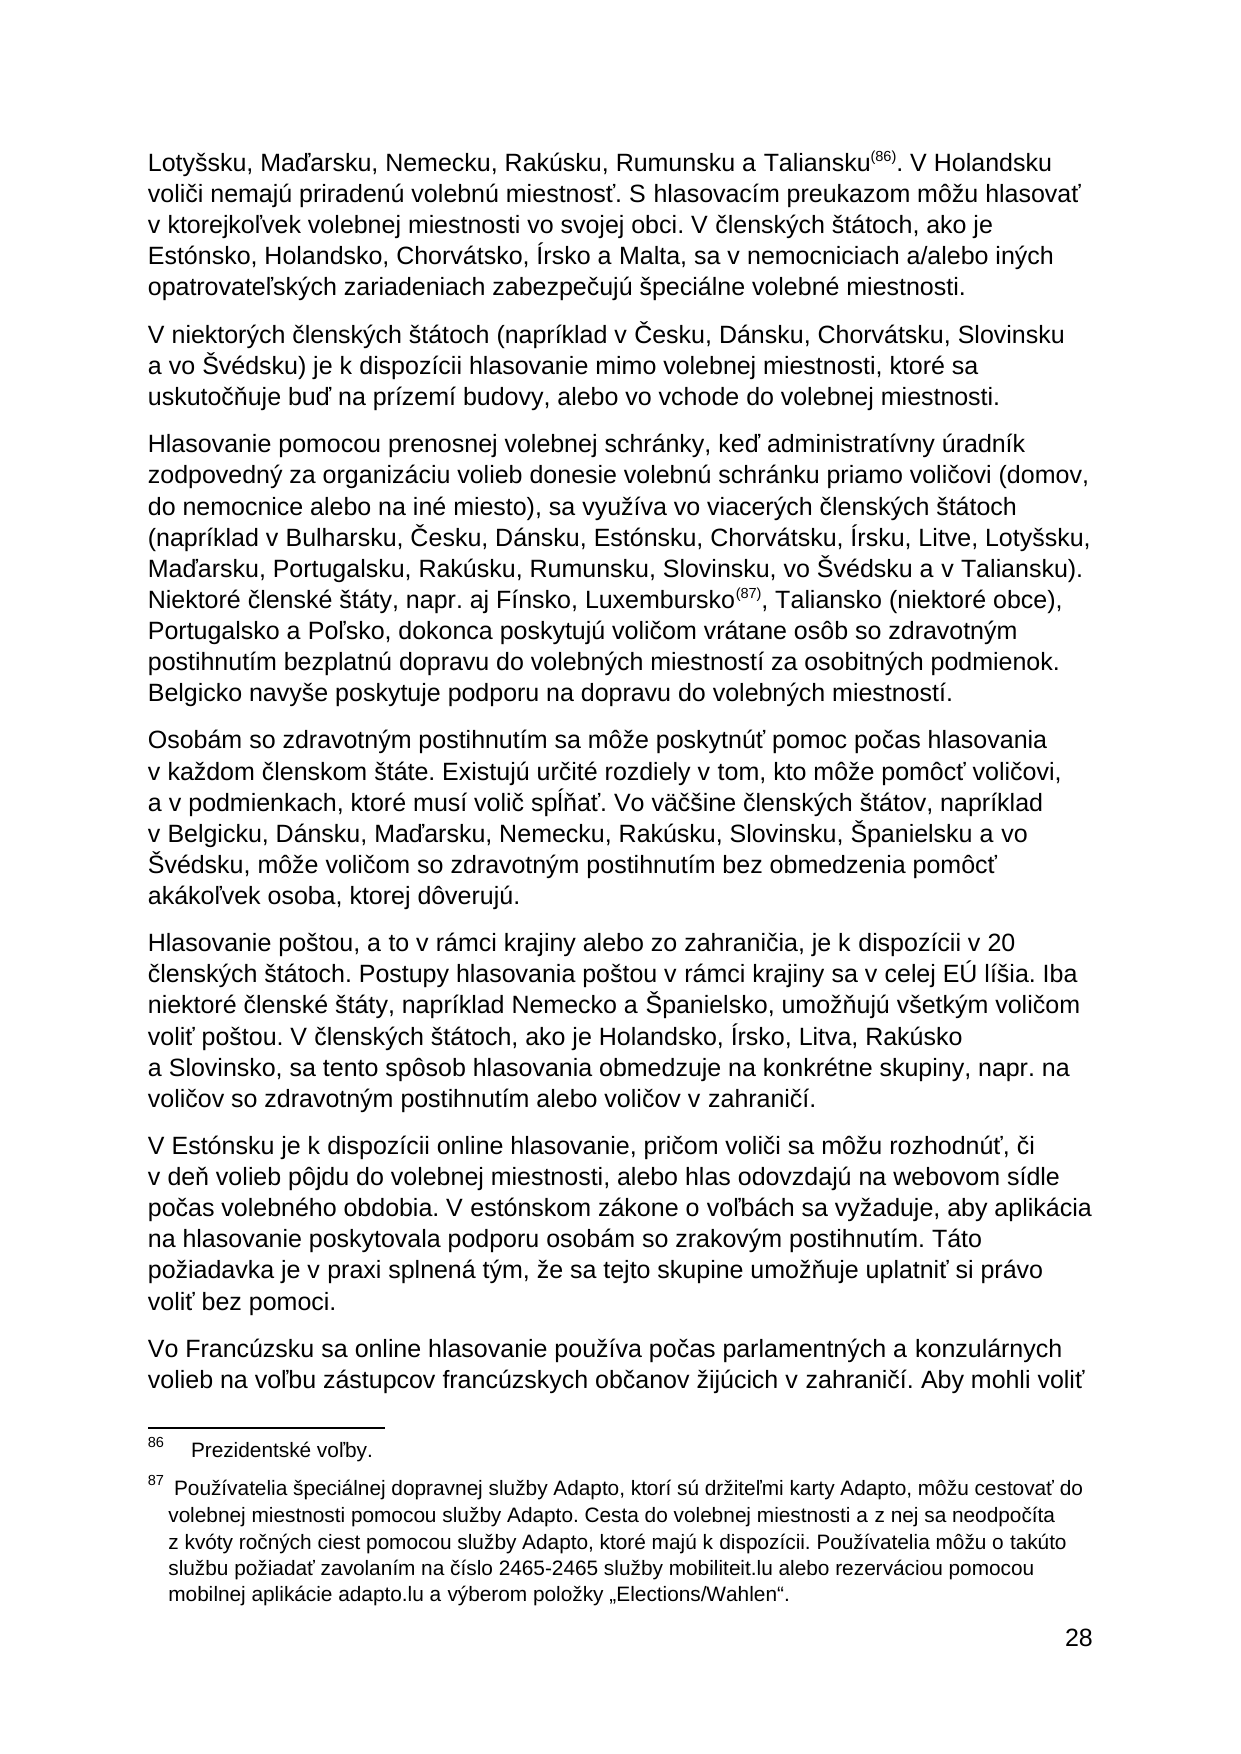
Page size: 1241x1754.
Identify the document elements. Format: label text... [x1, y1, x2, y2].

text Osobám so zdravotným postihnutím sa môže poskytnúť pomoc počas hlasovania v každom členskom štáte. Existujú určité rozdiely v tom, kto môže pomôcť voličovi, a v podmienkach, ktoré musí volič spĺňať. Vo väčšine členských štátov, napríklad v Belgicku, Dánsku, Maďarsku, Nemecku, Rakúsku, Slovinsku, Španielsku a vo Švédsku, môže voličom so zdravotným postihnutím bez obmedzenia pomôcť akákoľvek osoba, ktorej dôverujú. [148, 725, 1092, 909]
text V niektorých členských štátoch (napríklad v Česku, Dánsku, Chorvátsku, Slovinsku a vo Švédsku) je k dispozícii hlasovanie mimo volebnej miestnosti, ktoré sa uskutočňuje buď na prízemí budovy, alebo vo vchode do volebnej miestnosti. [148, 319, 1092, 410]
text Hlasovanie poštou, a to v rámci krajiny alebo zo zahraničia, je k dispozícii v 20 členských štátoch. Postupy hlasovania poštou v rámci krajiny sa v celej EÚ líšia. Iba niektoré členské štáty, napríklad Nemecko a Španielsko, umožňujú všetkým voličom voliť poštou. V členských štátoch, ako je Holandsko, Írsko, Litva, Rakúsko a Slovinsko, sa tento spôsob hlasovania obmedzuje na konkrétne skupiny, napr. na voličov so zdravotným postihnutím alebo voličov v zahraničí. [148, 928, 1092, 1112]
text Hlasovanie pomocou prenosnej volebnej schránky, keď administratívny úradník zodpovedný za organizáciu volieb donesie volebnú schránku priamo voličovi (domov, do nemocnice alebo na iné miesto), sa využíva vo viacerých členských štátoch (napríklad v Bulharsku, Česku, Dánsku, Estónsku, Chorvátsku, Írsku, Litve, Lotyšsku, Maďarsku, Portugalsku, Rakúsku, Rumunsku, Slovinsku, vo Švédsku a v Taliansku). Niektoré členské štáty, napr. aj Fínsko, Luxembursko(), Taliansko (niektoré obce), Portugalsko a Poľsko, dokonca poskytujú voličom vrátane osôb so zdravotným postihnutím bezplatnú dopravu do volebných miestností za osobitných podmienok. Belgicko navyše poskytuje podporu na dopravu do volebných miestností. [148, 429, 1092, 706]
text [148, 1334, 1092, 1394]
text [148, 148, 1092, 301]
text V Estónsku je k dispozícii online hlasovanie, pričom voliči sa môžu rozhodnúť, či v deň volieb pôjdu do volebnej miestnosti, alebo hlas odovzdajú na webovom sídle počas volebného obdobia. V estónskom zákone o voľbách sa vyžaduje, aby aplikácia na hlasovanie poskytovala podporu osobám so zrakovým postihnutím. Táto požiadavka je v praxi splnená tým, že sa tejto skupine umožňuje uplatniť si právo voliť bez pomoci. [148, 1131, 1092, 1315]
